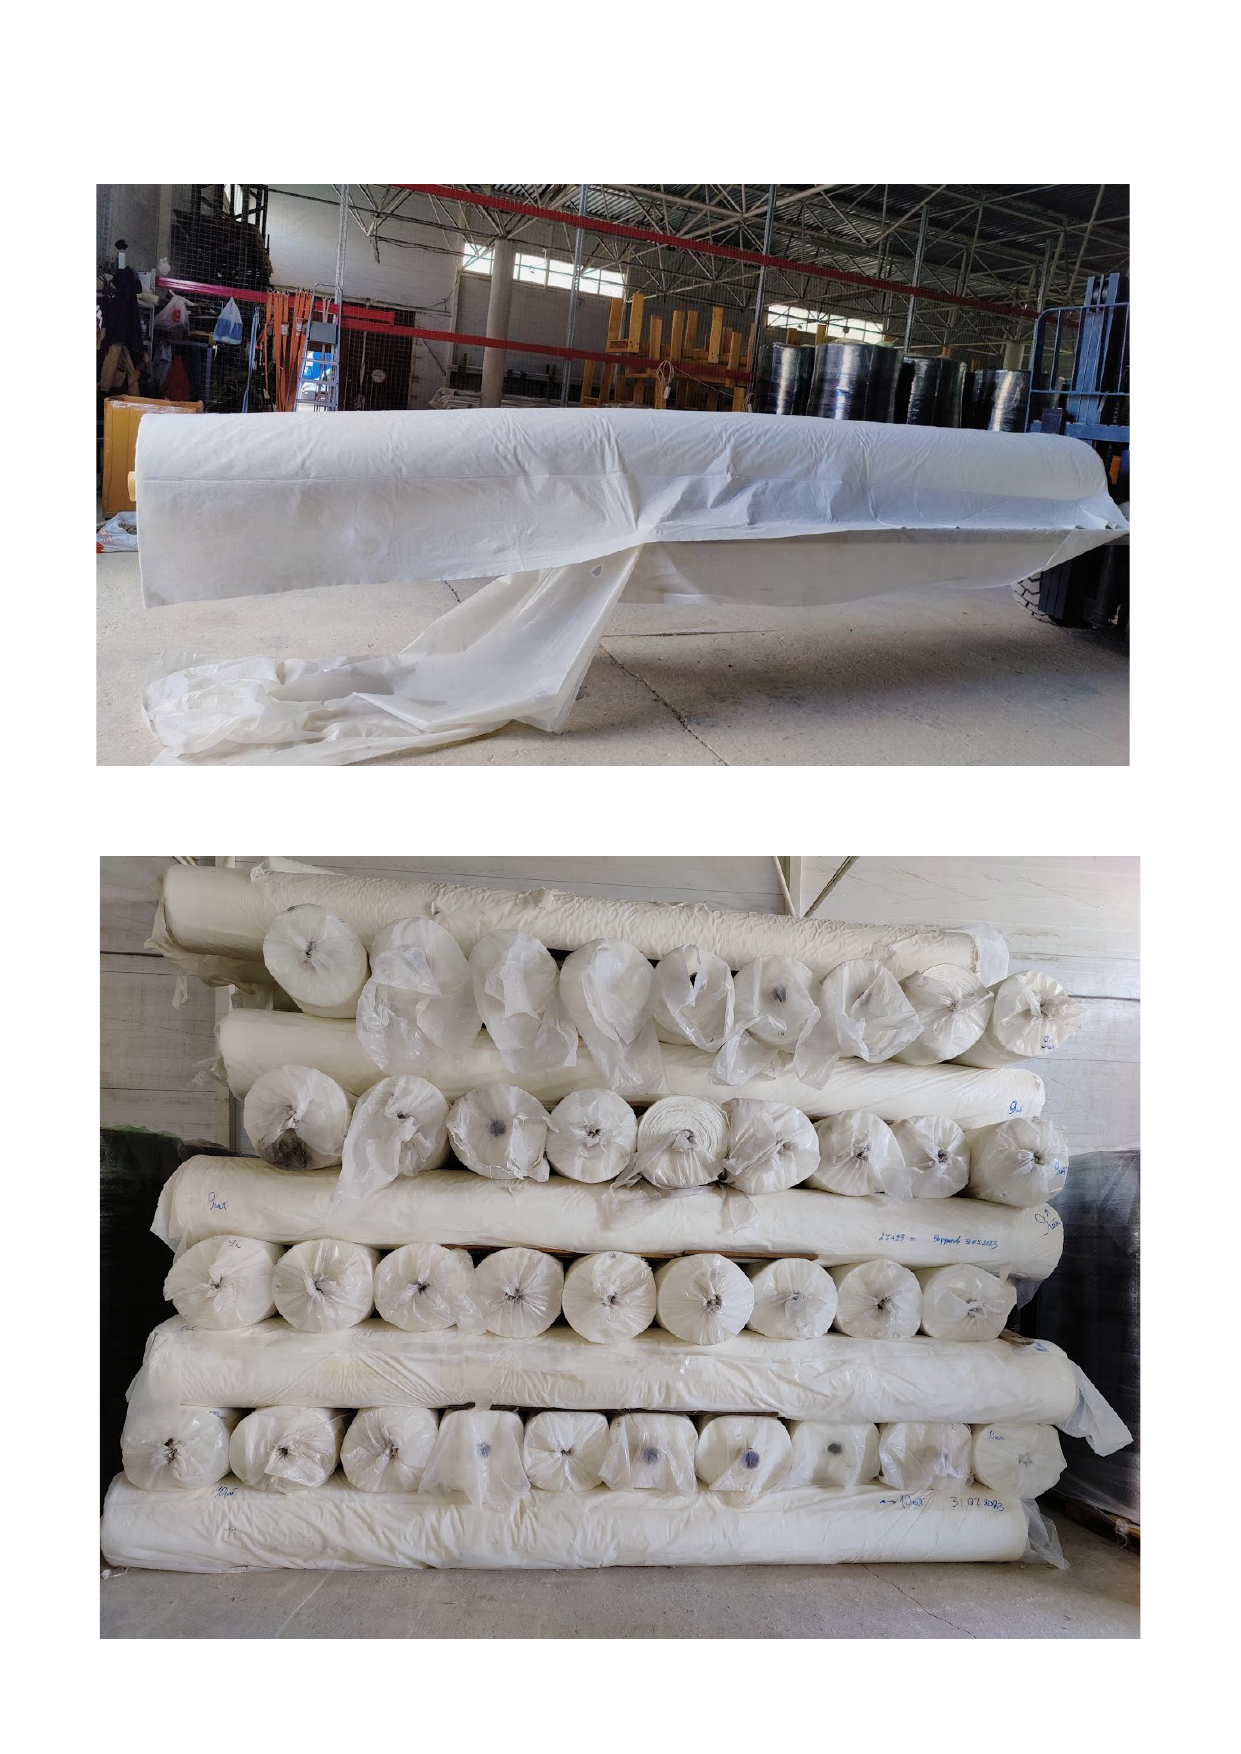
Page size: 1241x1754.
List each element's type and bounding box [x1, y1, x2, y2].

picture [99, 856, 1141, 1639]
picture [96, 184, 1130, 766]
